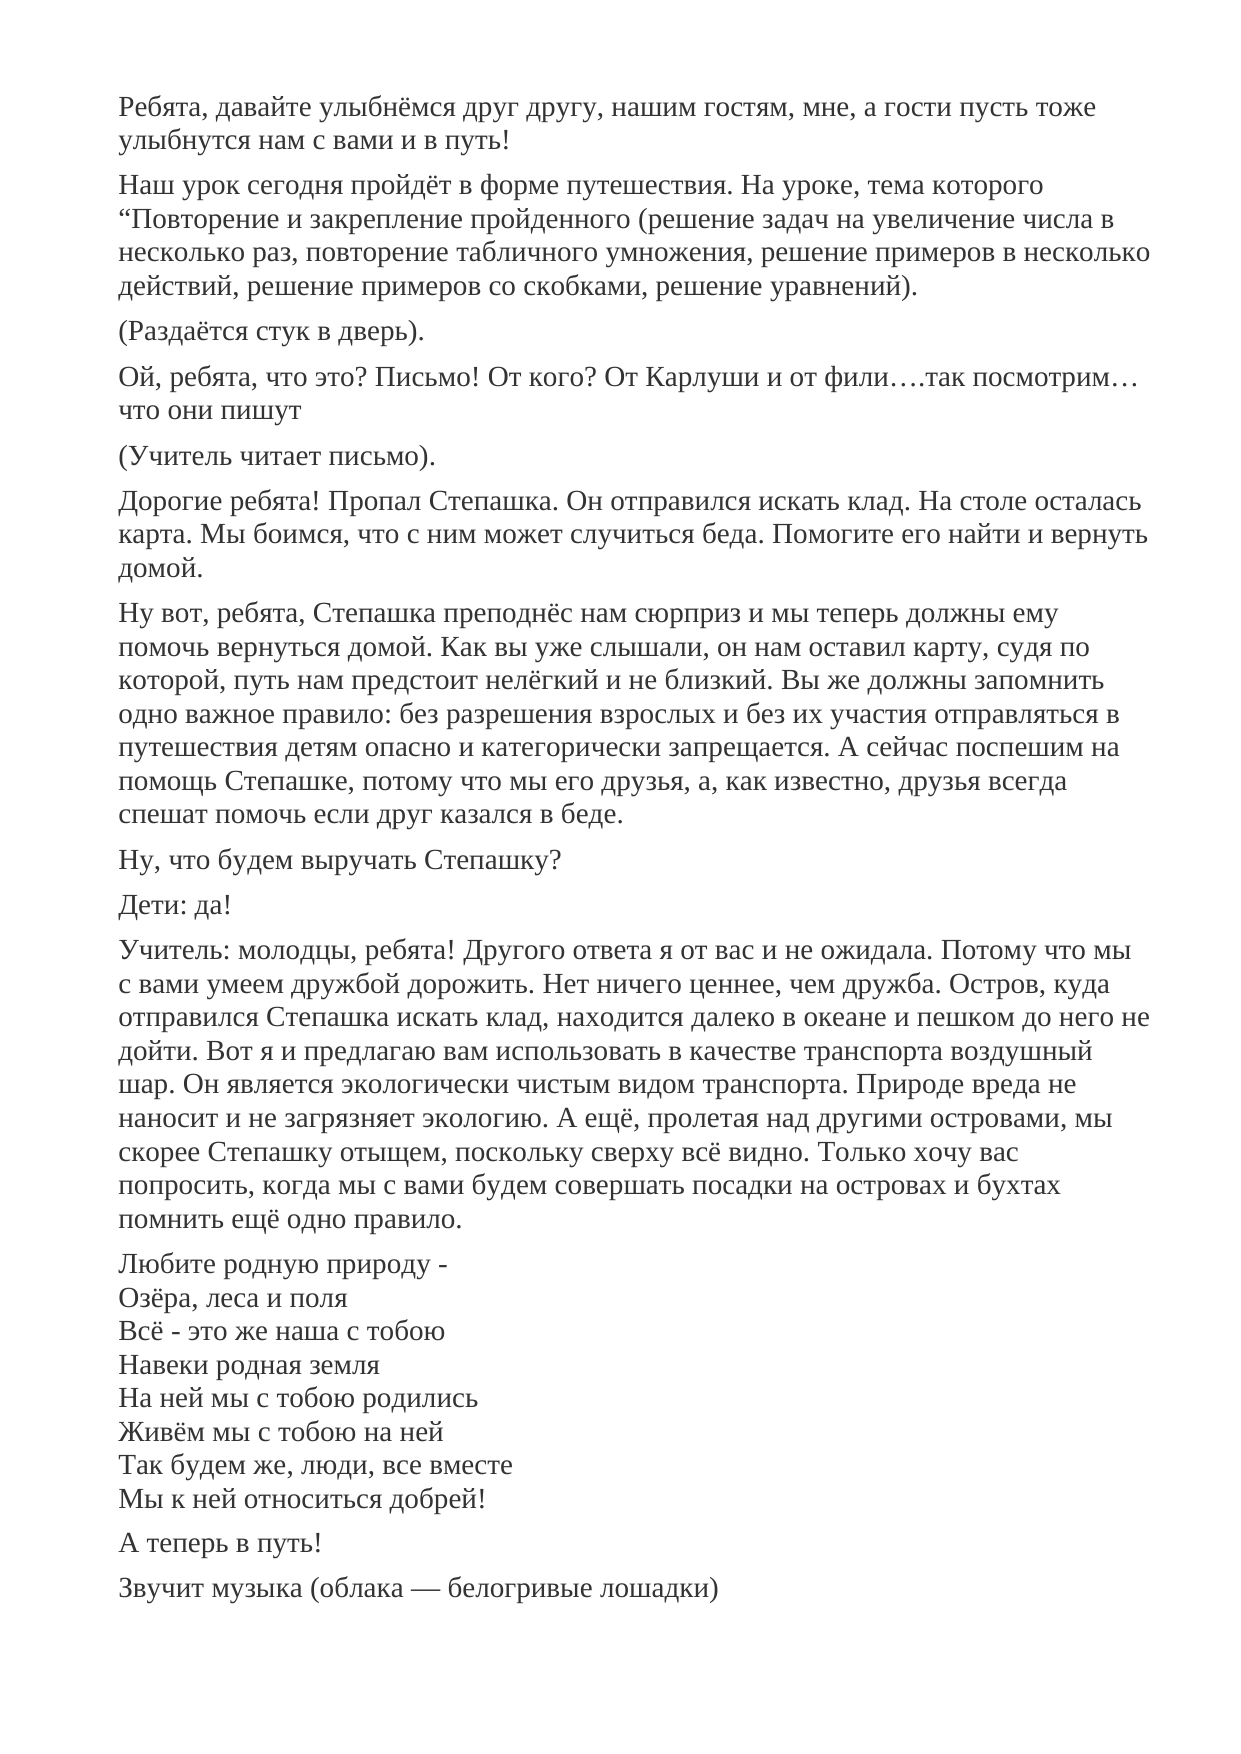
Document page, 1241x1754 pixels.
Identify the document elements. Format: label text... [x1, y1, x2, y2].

text Любите родную природу - Озёра, леса и поля Всё - это же наша с тобою Навеки родная земля На ней мы с тобою родились Живём мы с тобою на ней Так будем же, люди, все вместе Мы к ней относиться добрей! [118, 1246, 1152, 1514]
text Звучит музыка (облака — белогривые лошадки) [118, 1570, 1152, 1604]
text Дорогие ребята! Пропал Степашка. Он отправился искать клад. На столе осталась карта. Мы боимся, что с ним может случиться беда. Помогите его найти и вернуть домой. [118, 483, 1152, 583]
text Учитель: молодцы, ребята! Другого ответа я от вас и не ожидала. Потому что мы с вами умеем дружбой дорожить. Нет ничего ценнее, чем дружба. Остров, куда отправился Степашка искать клад, находится далеко в океане и пешком до него не дойти. Вот я и предлагаю вам использовать в качестве транспорта воздушный шар. Он является экологически чистым видом транспорта. Природе вреда не наносит и не загрязняет экологию. А ещё, пролетая над другими островами, мы скорее Степашку отыщем, поскольку сверху всё видно. Только хочу вас попросить, когда мы с вами будем совершать посадки на островах и бухтах помнить ещё одно правило. [118, 932, 1152, 1234]
text (Учитель читает письмо). [118, 438, 1152, 471]
text Ребята, давайте улыбнёмся друг другу, нашим гостям, мне, а гости пусть тоже улыбнутся нам с вами и в путь! [118, 89, 1152, 156]
text Ну, что будем выручать Степашку? [118, 842, 1152, 875]
text Наш урок сегодня пройдёт в форме путешествия. На уроке, тема которого “Повторение и закрепление пройденного (решение задач на увеличение числа в несколько раз, повторение табличного умножения, решение примеров в несколько действий, решение примеров со скобками, решение уравнений). [118, 167, 1152, 302]
text Ой, ребята, что это? Письмо! От кого? От Карлуши и от фили….так посмотрим…что они пишут [118, 359, 1152, 426]
text Ну вот, ребята, Степашка преподнёс нам сюрприз и мы теперь должны ему помочь вернуться домой. Как вы уже слышали, он нам оставил карту, судя по которой, путь нам предстоит нелёгкий и не близкий. Вы же должны запомнить одно важное правило: без разрешения взрослых и без их участия отправляться в путешествия детям опасно и категорически запрещается. А сейчас поспешим на помощь Степашке, потому что мы его друзья, а, как известно, друзья всегда спешат помочь если друг казался в беде. [118, 595, 1152, 830]
text Дети: да! [118, 887, 1152, 921]
text (Раздаётся стук в дверь). [118, 313, 1152, 347]
text А теперь в путь! [118, 1525, 1152, 1558]
